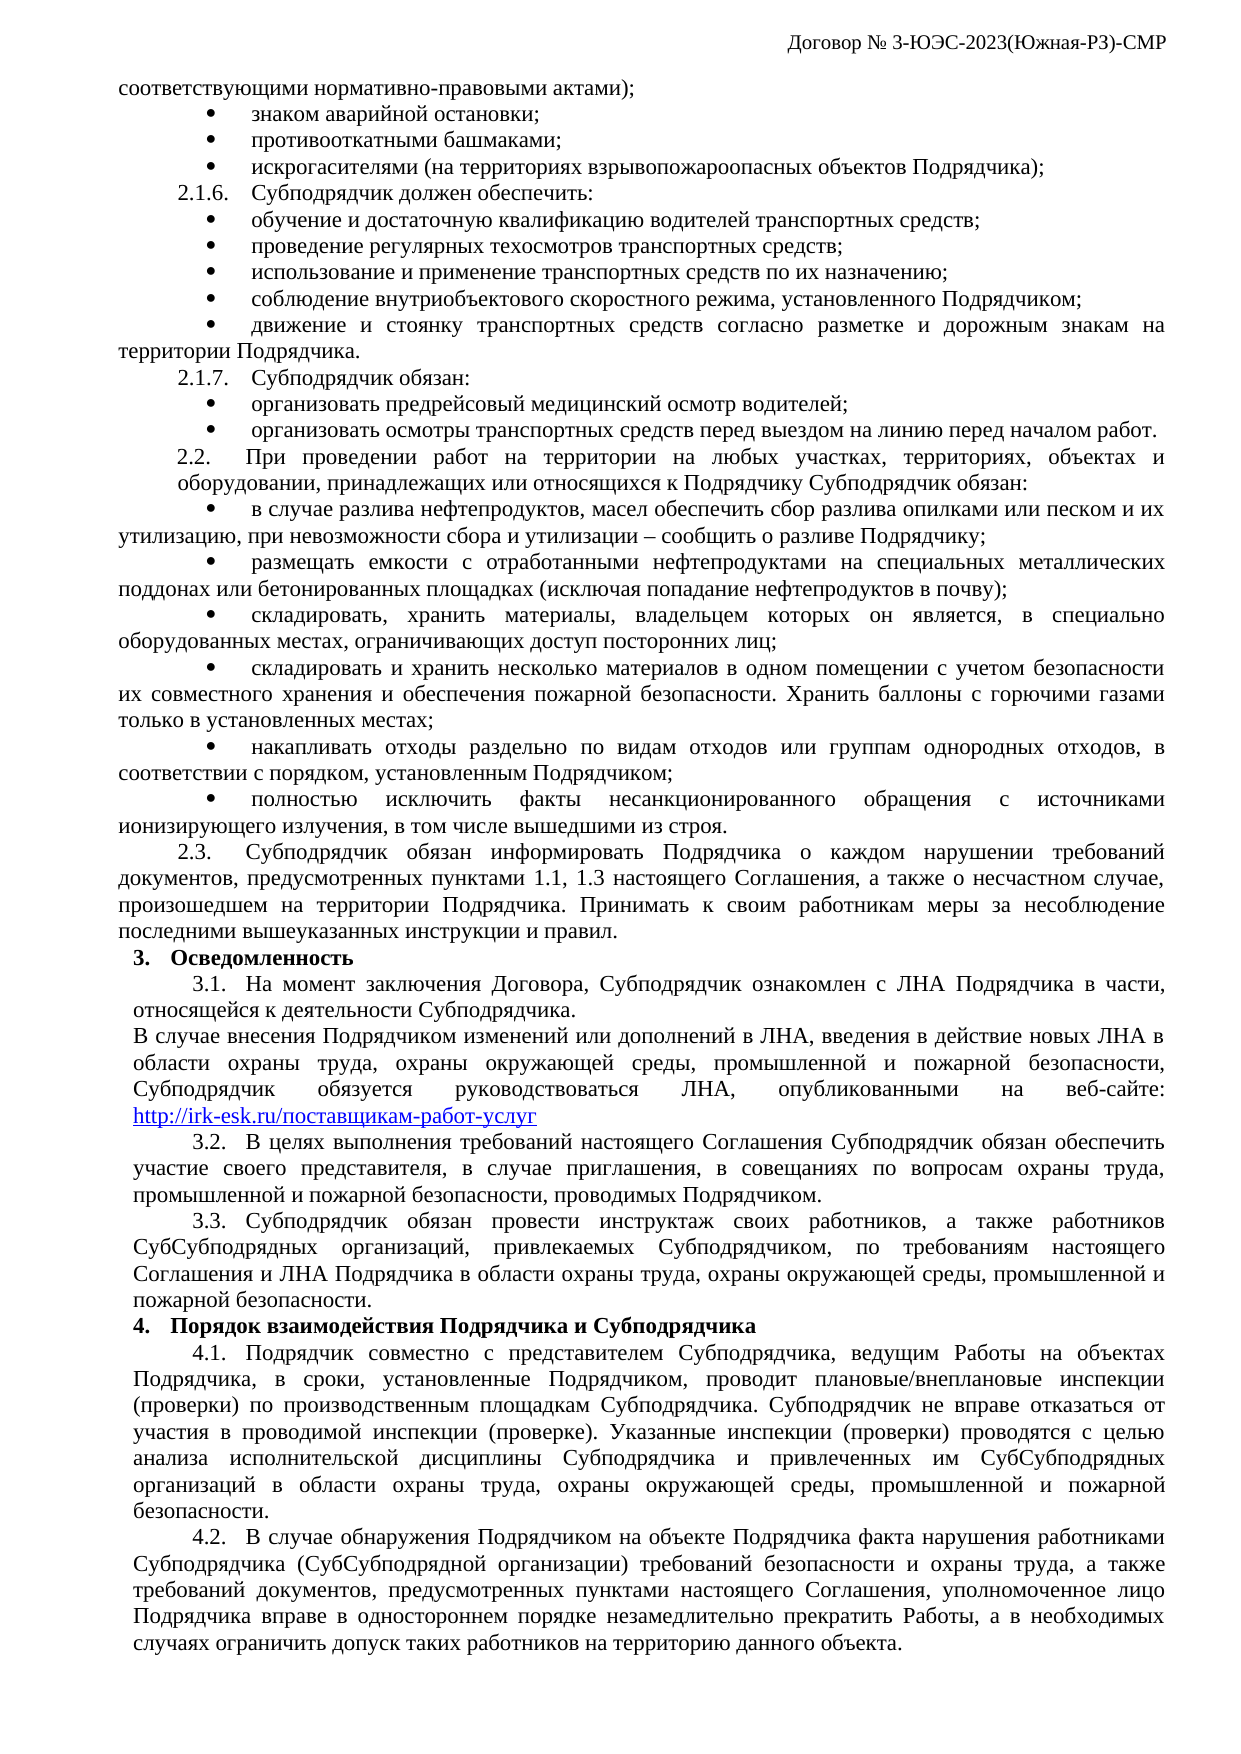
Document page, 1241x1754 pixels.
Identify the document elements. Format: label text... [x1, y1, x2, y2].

list Субподрядчик должен обеспечить: [118, 179, 1167, 206]
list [118, 74, 1167, 100]
list Подрядчик совместно с представителем Субподрядчика, ведущим Работы на объектах Подрядчика, в сроки, установленные Подрядчиком, проводит плановые/внеплановые инспекции (проверки) по производственным площадкам Субподрядчика. Субподрядчик не вправе отказаться от участия в проводимой инспекции (проверке). Указанные инспекции (проверки) проводятся с целью анализа исполнительской дисциплины Субподрядчика и привлеченных им СубСубподрядных организаций в области охраны труда, охраны окружающей среды, промышленной и пожарной безопасности. [133, 1339, 1167, 1523]
list накапливать отходы раздельно по видам отходов или группам однородных отходов, в соответствии с порядком, установленным Подрядчиком; [118, 733, 1167, 785]
list противооткатными башмаками; [118, 127, 1167, 153]
list В целях выполнения требований настоящего Соглашения Субподрядчик обязан обеспечить участие своего представителя, в случае приглашения, в совещаниях по вопросам охраны труда, промышленной и пожарной безопасности, проводимых Подрядчиком. [133, 1128, 1167, 1207]
list При проведении работ на территории на любых участках, территориях, объектах и оборудовании, принадлежащих или относящихся к Подрядчику Субподрядчик обязан: [177, 443, 1167, 496]
text В случае внесения Подрядчиком изменений или дополнений в ЛНА, введения в действие новых ЛНА в области охраны труда, охраны окружающей среды, промышленной и пожарной безопасности, Субподрядчик обязуется руководствоваться ЛНА, опубликованными на веб-сайте: http://irk-esk.ru/поставщикам-работ-услуг [133, 1023, 1167, 1128]
list Субподрядчик обязан провести инструктаж своих работников, а также работников СубСубподрядных организаций, привлекаемых Субподрядчиком, по требованиям настоящего Соглашения и ЛНА Подрядчика в области охраны труда, охраны окружающей среды, промышленной и пожарной безопасности. [133, 1207, 1167, 1312]
list Осведомленность [133, 943, 1167, 970]
list обучение и достаточную квалификацию водителей транспортных средств; [118, 206, 1167, 232]
list организовать предрейсовый медицинский осмотр водителей; [118, 390, 1167, 416]
list использование и применение транспортных средств по их назначению; [118, 258, 1167, 285]
list искрогасителями (на территориях взрывопожароопасных объектов Подрядчика); [118, 153, 1167, 179]
list На момент заключения Договора, Субподрядчик ознакомлен с ЛНА Подрядчика в части, относящейся к деятельности Субподрядчика. [133, 970, 1167, 1023]
list полностью исключить факты несанкционированного обращения с источниками ионизирующего излучения, в том числе вышедшими из строя. [118, 785, 1167, 838]
list в случае разлива нефтепродуктов, масел обеспечить сбор разлива опилками или песком и их утилизацию, при невозможности сбора и утилизации – сообщить о разливе Подрядчику; [118, 496, 1167, 548]
list соблюдение внутриобъектового скоростного режима, установленного Подрядчиком; [118, 285, 1167, 311]
list складировать, хранить материалы, владельцем которых он является, в специально оборудованных местах, ограничивающих доступ посторонних лиц; [118, 601, 1167, 654]
list В случае обнаружения Подрядчиком на объекте Подрядчика факта нарушения работниками Субподрядчика (СубСубподрядной организации) требований безопасности и охраны труда, а также требований документов, предусмотренных пунктами настоящего Соглашения, уполномоченное лицо Подрядчика вправе в одностороннем порядке незамедлительно прекратить Работы, а в необходимых случаях ограничить допуск таких работников на территорию данного объекта. [133, 1523, 1167, 1655]
list Субподрядчик обязан: [118, 364, 1167, 390]
list организовать осмотры транспортных средств перед выездом на линию перед началом работ. [118, 416, 1167, 443]
list размещать емкости с отработанными нефтепродуктами на специальных металлических поддонах или бетонированных площадках (исключая попадание нефтепродуктов в почву); [118, 548, 1167, 601]
list Порядок взаимодействия Подрядчика и Субподрядчика [133, 1312, 1167, 1339]
list Субподрядчик обязан информировать Подрядчика о каждом нарушении требований документов, предусмотренных пунктами 1.1, 1.3 настоящего Соглашения, а также о несчастном случае, произошедшем на территории Подрядчика. Принимать к своим работникам меры за несоблюдение последними вышеуказанных инструкции и правил. [118, 838, 1167, 943]
list складировать и хранить несколько материалов в одном помещении с учетом безопасности их совместного хранения и обеспечения пожарной безопасности. Хранить баллоны с горючими газами только в установленных местах; [118, 654, 1167, 733]
list движение и стоянку транспортных средств согласно разметке и дорожным знакам на территории Подрядчика. [118, 311, 1167, 364]
list проведение регулярных техосмотров транспортных средств; [118, 232, 1167, 258]
list знаком аварийной остановки; [118, 100, 1167, 127]
